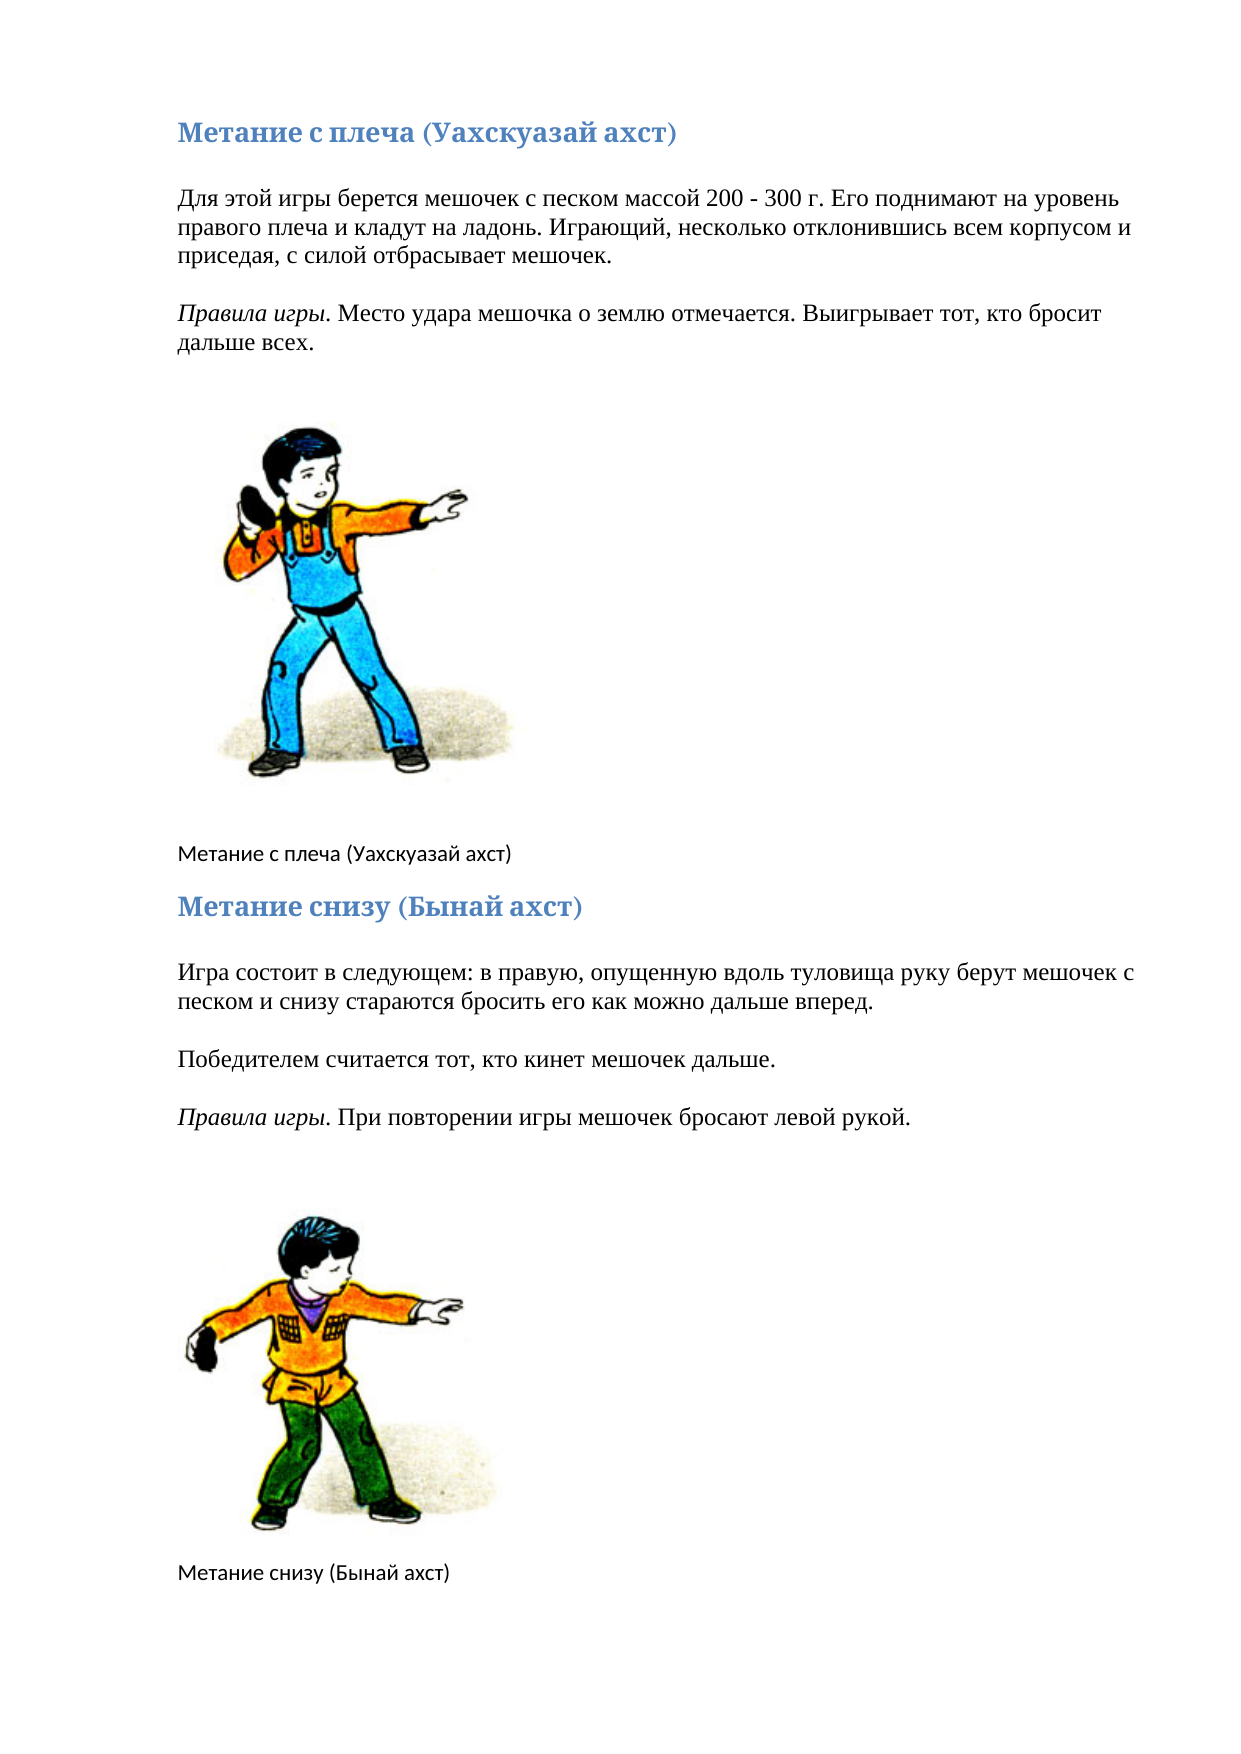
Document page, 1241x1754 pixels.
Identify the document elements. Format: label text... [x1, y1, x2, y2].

subtitle Метание снизу (Бынай ахст) [177, 892, 1152, 923]
text Правила игры. При повторении игры мешочек бросают левой рукой. [177, 1102, 1152, 1131]
subtitle Метание с плеча (Уахскуазай ахст) [177, 118, 1152, 149]
picture [177, 1159, 543, 1554]
text Игра состоит в следующем: в правую, опущенную вдоль туловища руку берут мешочек с песком и снизу стараются бросить его как можно дальше вперед. [177, 957, 1152, 1015]
picture [177, 385, 562, 836]
text Для этой игры берется мешочек с песком массой 200 - 300 г. Его поднимают на уровень правого плеча и кладут на ладонь. Играющий, несколько отклонившись всем корпусом и приседая, с силой отбрасывает мешочек. [177, 183, 1152, 269]
text Победителем считается тот, кто кинет мешочек дальше. [177, 1044, 1152, 1073]
text Правила игры. Место удара мешочка о землю отмечается. Выигрывает тот, кто бросит дальше всех. [177, 298, 1152, 356]
